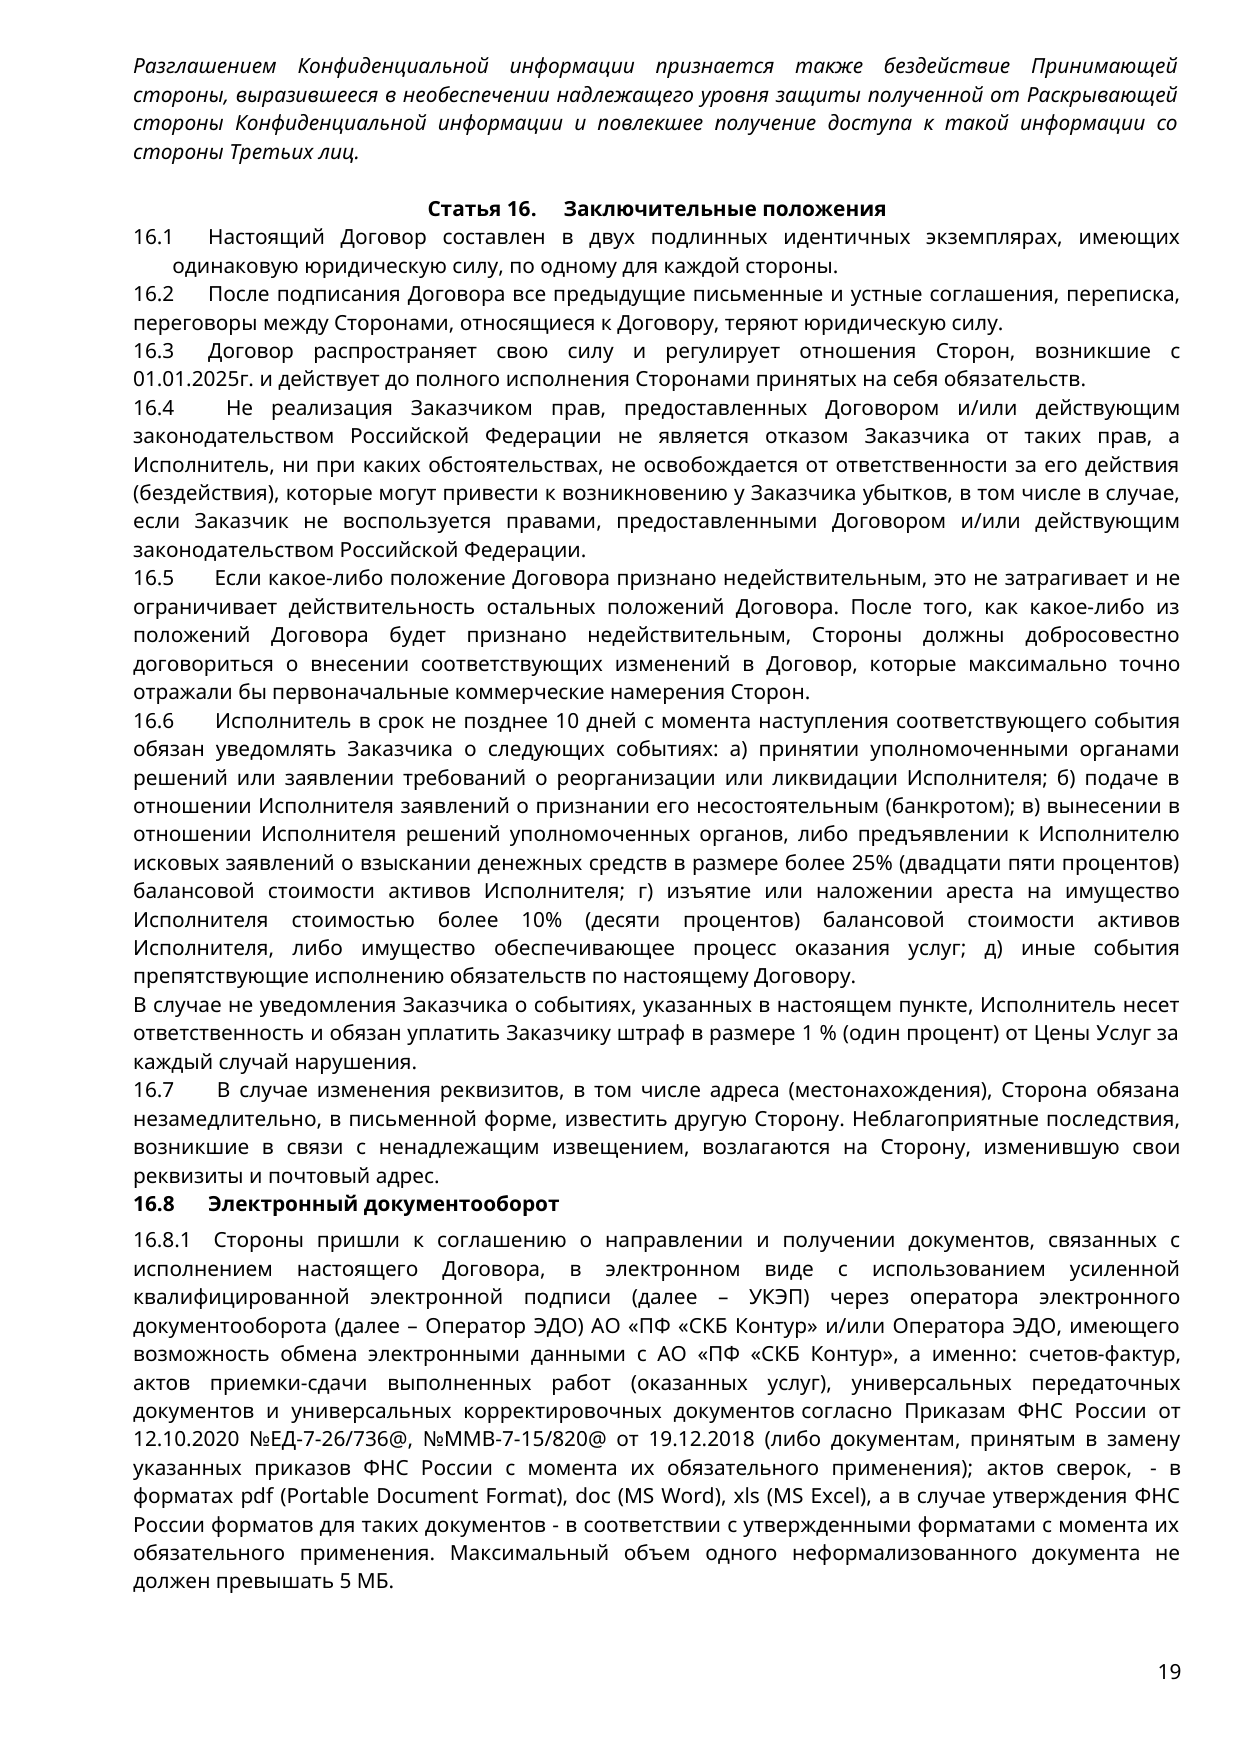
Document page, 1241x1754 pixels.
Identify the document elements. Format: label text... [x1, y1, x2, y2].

list Если какое-либо положение Договора признано недействительным, это не затрагивает и не ограничивает действительность остальных положений Договора. После того, как какое-либо из положений Договора будет признано недействительным, Стороны должны добросовестно договориться о внесении соответствующих изменений в Договор, которые максимально точно отражали бы первоначальные коммерческие намерения Сторон. [133, 563, 1181, 706]
list Не реализация Заказчиком прав, предоставленных Договором и/или действующим законодательством Российской Федерации не является отказом Заказчика от таких прав, а Исполнитель, ни при каких обстоятельствах, не освобождается от ответственности за его действия (бездействия), которые могут привести к возникновению у Заказчика убытков, в том числе в случае, если Заказчик не воспользуется правами, предоставленными Договором и/или действующим законодательством Российской Федерации. [133, 393, 1181, 563]
list Настоящий Договор составлен в двух подлинных идентичных экземплярах, имеющих одинаковую юридическую силу, по одному для каждой стороны. [133, 222, 1181, 279]
text В случае не уведомления Заказчика о событиях, указанных в настоящем пункте, Исполнитель несет ответственность и обязан уплатить Заказчику штраф в размере 1 % (один процент) от Цены Услуг за каждый случай нарушения. [133, 990, 1181, 1075]
list Договор распространяет свою силу и регулирует отношения Сторон, возникшие с 01.01.2025г. и действует до полного исполнения Сторонами принятых на себя обязательств. [133, 336, 1181, 393]
text Статья 16. Заключительные положения [133, 194, 1181, 222]
list Стороны пришли к соглашению о направлении и получении документов, связанных с исполнением настоящего Договора, в электронном виде с использованием усиленной квалифицированной электронной подписи (далее – УКЭП) через оператора электронного документооборота (далее – Оператор ЭДО) АО «ПФ «СКБ Контур» и/или Оператора ЭДО, имеющего возможность обмена электронными данными с АО «ПФ «СКБ Контур», а именно: счетов-фактур, актов приемки-сдачи выполненных работ (оказанных услуг), универсальных передаточных документов и универсальных корректировочных документов согласно Приказам ФНС России от 12.10.2020 №ЕД-7-26/736@, №ММВ-7-15/820@ от 19.12.2018 (либо документам, принятым в замену указанных приказов ФНС России с момента их обязательного применения); актов сверок, - в форматах pdf (Portable Document Format), doc (MS Word), xls (MS Excel), а в случае утверждения ФНС России форматов для таких документов - в соответствии с утвержденными форматами с момента их обязательного применения. Максимальный объем одного неформализованного документа не должен превышать 5 МБ. [133, 1225, 1181, 1595]
list В случае изменения реквизитов, в том числе адреса (местонахождения), Сторона обязана незамедлительно, в письменной форме, известить другую Сторону. Неблагоприятные последствия, возникшие в связи с ненадлежащим извещением, возлагаются на Сторону, изменившую свои реквизиты и почтовый адрес. [133, 1075, 1181, 1189]
list Электронный документооборот [133, 1189, 1181, 1218]
list Исполнитель в срок не позднее 10 дней с момента наступления соответствующего события обязан уведомлять Заказчика о следующих событиях: а) принятии уполномоченными органами решений или заявлении требований о реорганизации или ликвидации Исполнителя; б) подаче в отношении Исполнителя заявлений о признании его несостоятельным (банкротом); в) вынесении в отношении Исполнителя решений уполномоченных органов, либо предъявлении к Исполнителю исковых заявлений о взыскании денежных средств в размере более 25% (двадцати пяти процентов) балансовой стоимости активов Исполнителя; г) изъятие или наложении ареста на имущество Исполнителя стоимостью более 10% (десяти процентов) балансовой стоимости активов Исполнителя, либо имущество обеспечивающее процесс оказания услуг; д) иные события препятствующие исполнению обязательств по настоящему Договору. [133, 706, 1181, 990]
list После подписания Договора все предыдущие письменные и устные соглашения, переписка, переговоры между Сторонами, относящиеся к Договору, теряют юридическую силу. [133, 279, 1181, 336]
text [133, 52, 1181, 165]
